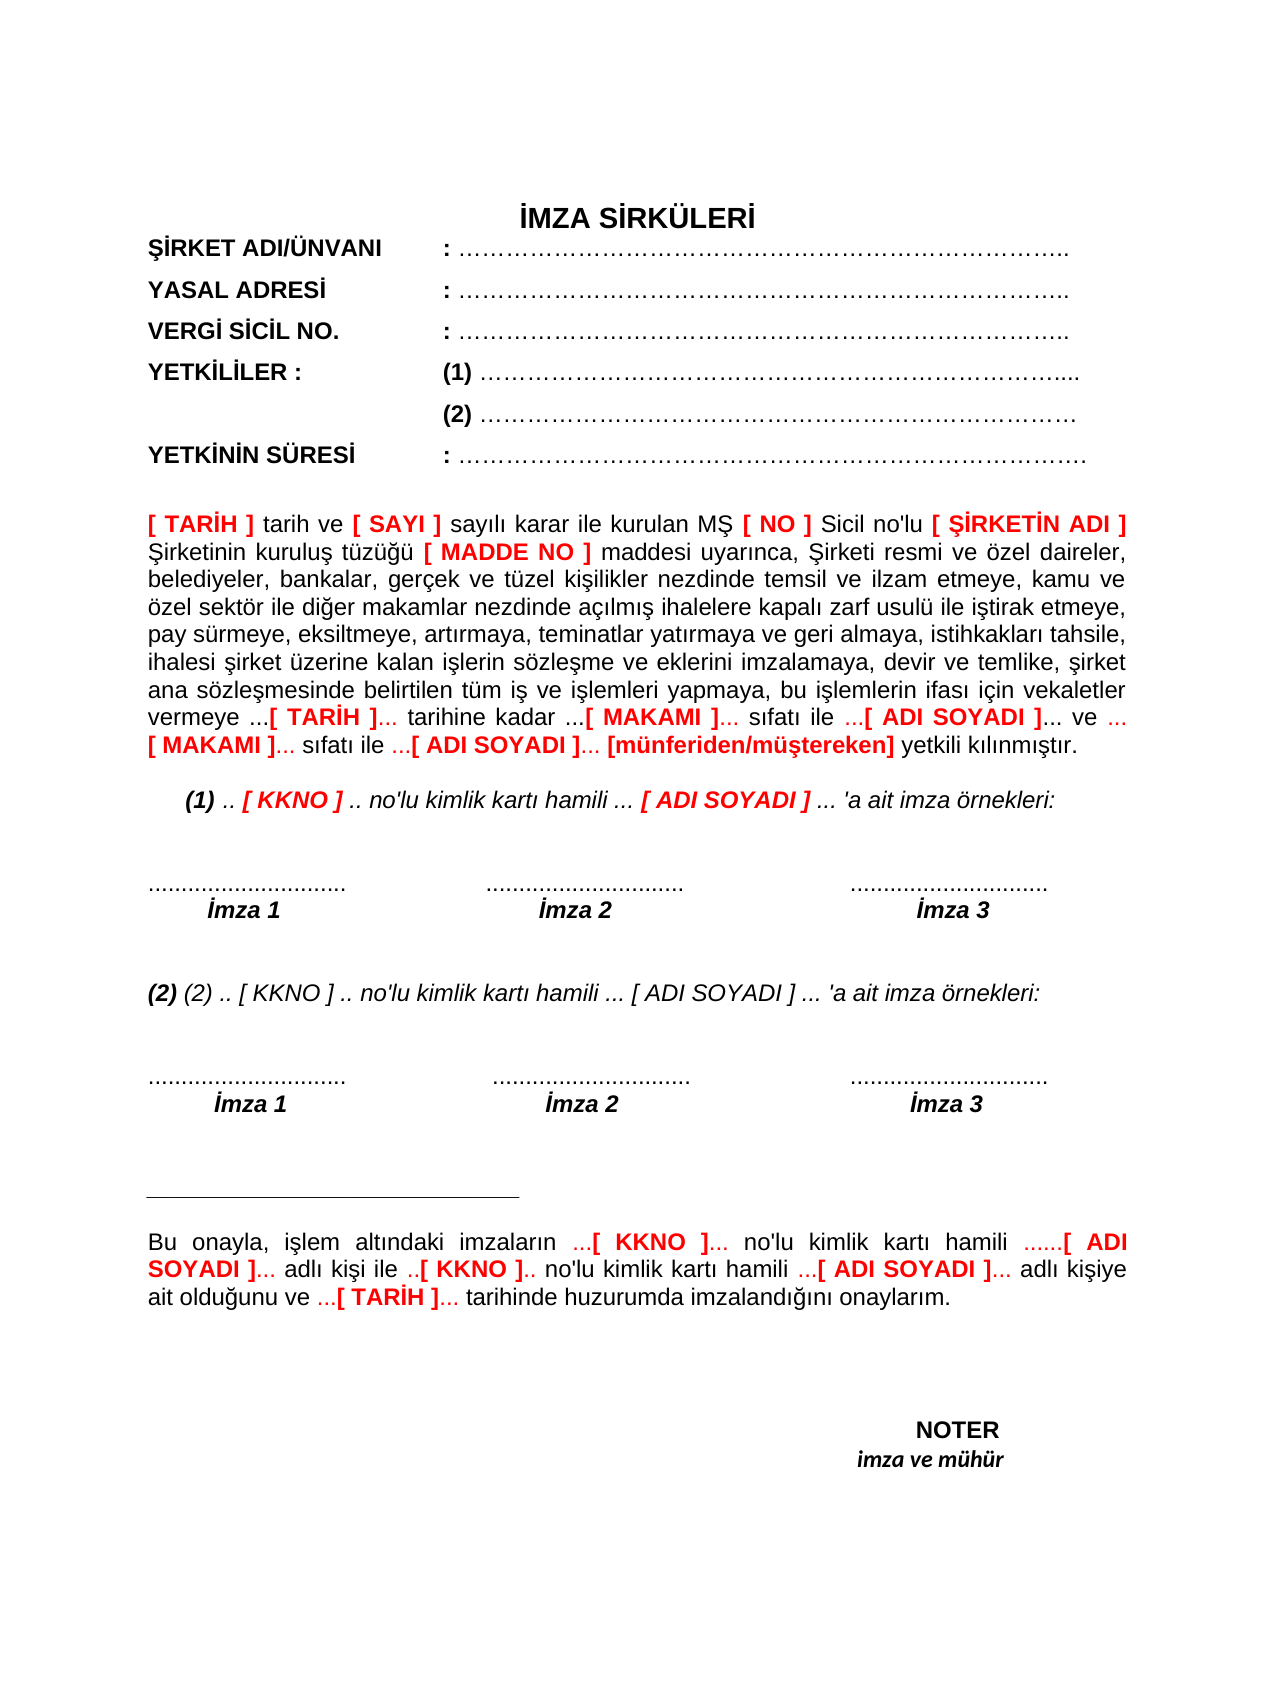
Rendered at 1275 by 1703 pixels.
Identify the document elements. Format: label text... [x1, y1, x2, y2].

text YASAL ADRESİ : ………………………………………………………………….. [148, 276, 1127, 303]
text İmza 1 İmza 2 İmza 3 [148, 896, 1127, 924]
text [ TARİH ] tarih ve [ SAYI ] sayılı karar ile kurulan MŞ [ NO ] Sicil no'lu [ ŞİRKETİN ADI ] Şirketinin kuruluş tüzüğü [ MADDE NO ] maddesi uyarınca, Şirketi resmi ve özel daireler, belediyeler, bankalar, gerçek ve tüzel kişilikler nezdinde temsil ve ilzam etmeye, kamu ve özel sektör ile diğer makamlar nezdinde açılmış ihalelere kapalı zarf usulü ile iştirak etmeye, pay sürmeye, eksiltmeye, artırmaya, teminatlar yatırmaya ve geri almaya, istihkakları tahsile, ihalesi şirket üzerine kalan işlerin sözleşme ve eklerini imzalamaya, devir ve temlike, şirket ana sözleşmesinde belirtilen tüm iş ve işlemleri yapmaya, bu işlemlerin ifası için vekaletler vermeye ...[ TARİH ]... tarihine kadar ...[ MAKAMI ]... sıfatı ile ...[ ADI SOYADI ]... ve ...[ MAKAMI ]... sıfatı ile ...[ ADI SOYADI ]... [münferiden/müştereken] yetkili kılınmıştır. [148, 510, 1127, 758]
text İMZA SİRKÜLERİ [148, 201, 1127, 234]
text YETKİLİLER : (1) ……………………………………………………………….... [148, 358, 1127, 386]
text .............................. .............................. .............................. [148, 869, 1127, 896]
list .. [ KKNO ] .. no'lu kimlik kartı hamili ... [ ADI SOYADI ] ... 'a ait imza örnekleri: [185, 786, 1127, 813]
text YETKİNİN SÜRESİ : ……………………………………………………………………. [148, 441, 1127, 468]
text (2) (2) .. [ KKNO ] .. no'lu kimlik kartı hamili ... [ ADI SOYADI ] ... 'a ait imza örnekleri: [148, 979, 1127, 1007]
text imza ve mühür [148, 1444, 1127, 1473]
text .............................. .............................. .............................. [148, 1062, 1127, 1089]
text İmza 1 İmza 2 İmza 3 [148, 1089, 1127, 1117]
text ŞİRKET ADI/ÜNVANI : ………………………………………………………………….. [148, 234, 1127, 262]
text NOTER [148, 1416, 1127, 1444]
text VERGİ SİCİL NO. : ………………………………………………………………….. [148, 317, 1127, 344]
text ____________________________ [148, 1172, 1127, 1200]
text (2) ………………………………………………………………… [148, 399, 1127, 427]
text Bu onayla, işlem altındaki imzaların ...[ KKNO ]... no'lu kimlik kartı hamili ......[ ADI SOYADI ]... adlı kişi ile ..[ KKNO ].. no'lu kimlik kartı hamili ...[ ADI SOYADI ]... adlı kişiye ait olduğunu ve ...[ TARİH ]... tarihinde huzurumda imzalandığını onaylarım. [148, 1228, 1127, 1310]
